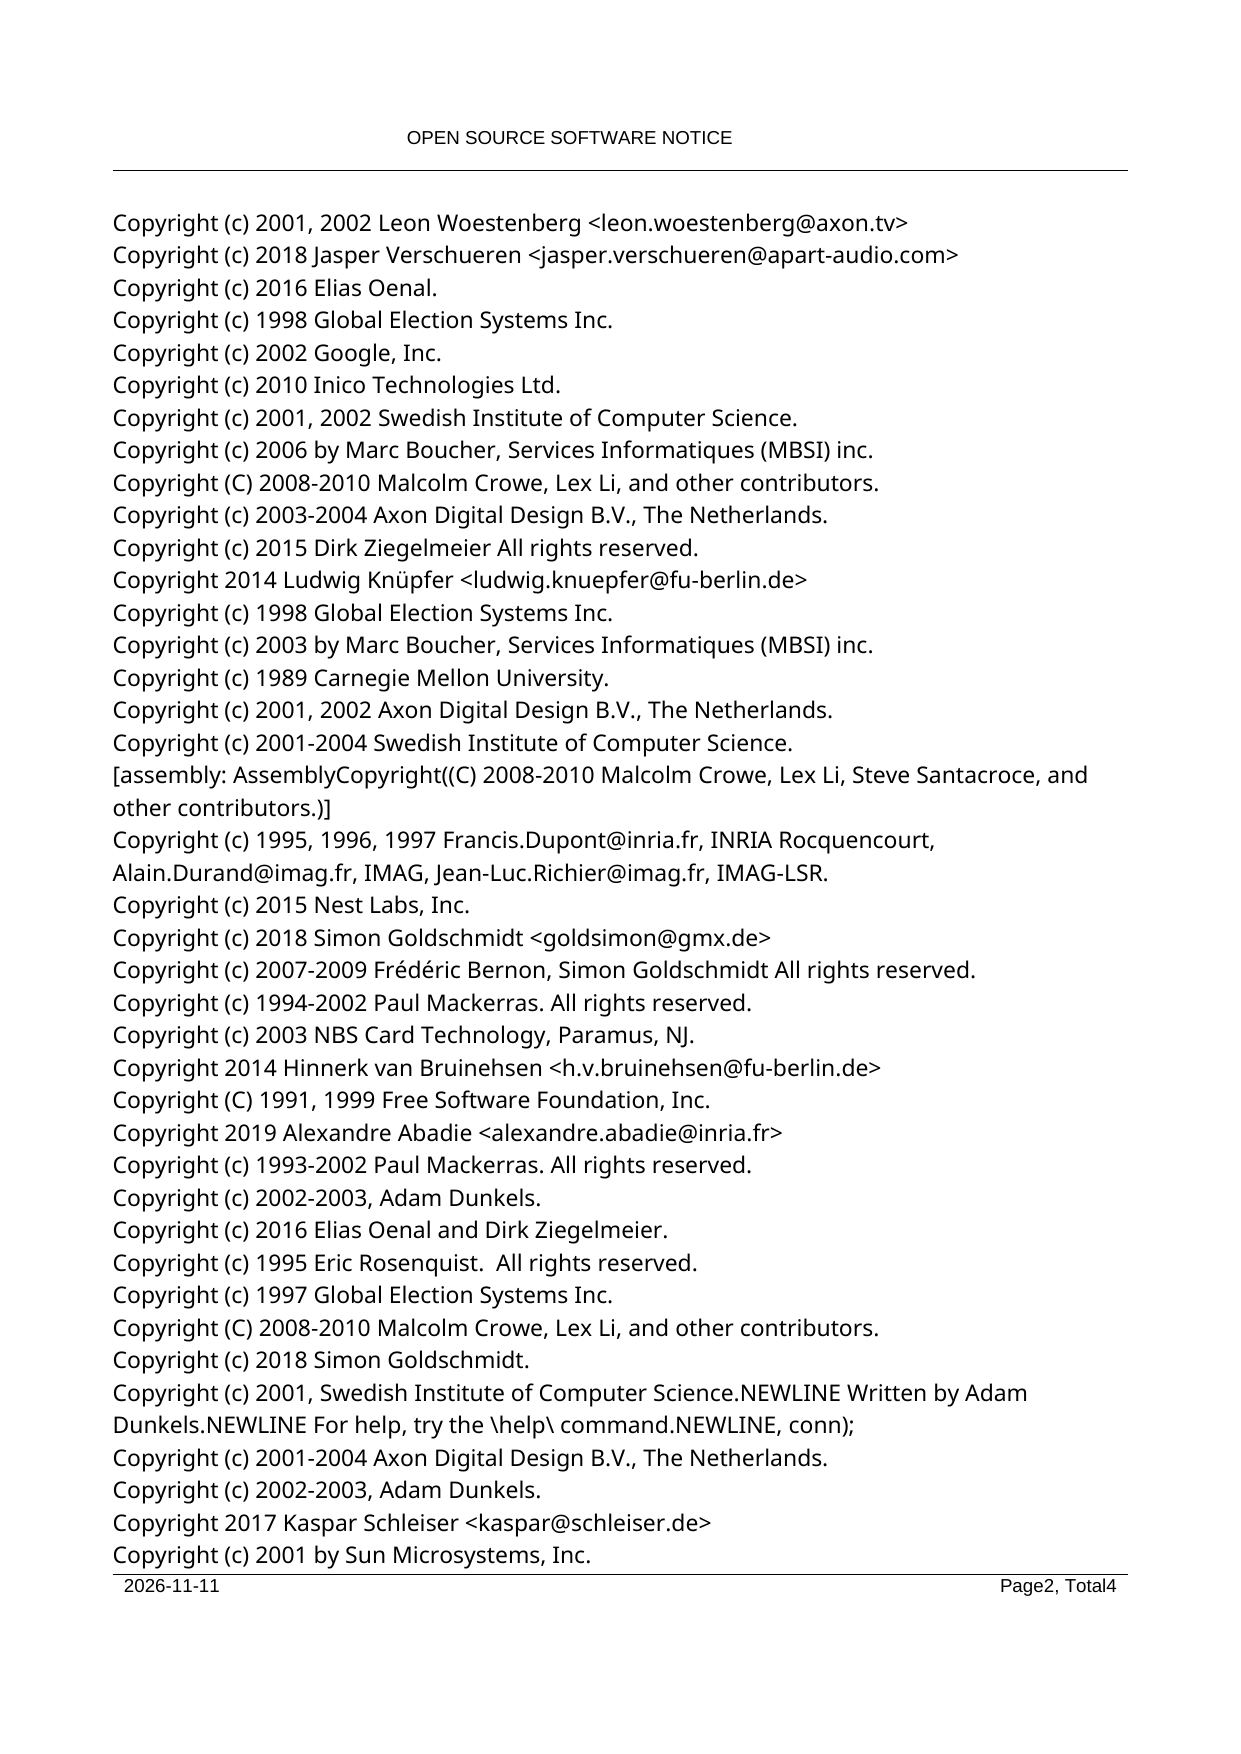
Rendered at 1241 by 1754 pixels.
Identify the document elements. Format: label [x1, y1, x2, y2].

text [112, 206, 1128, 1571]
